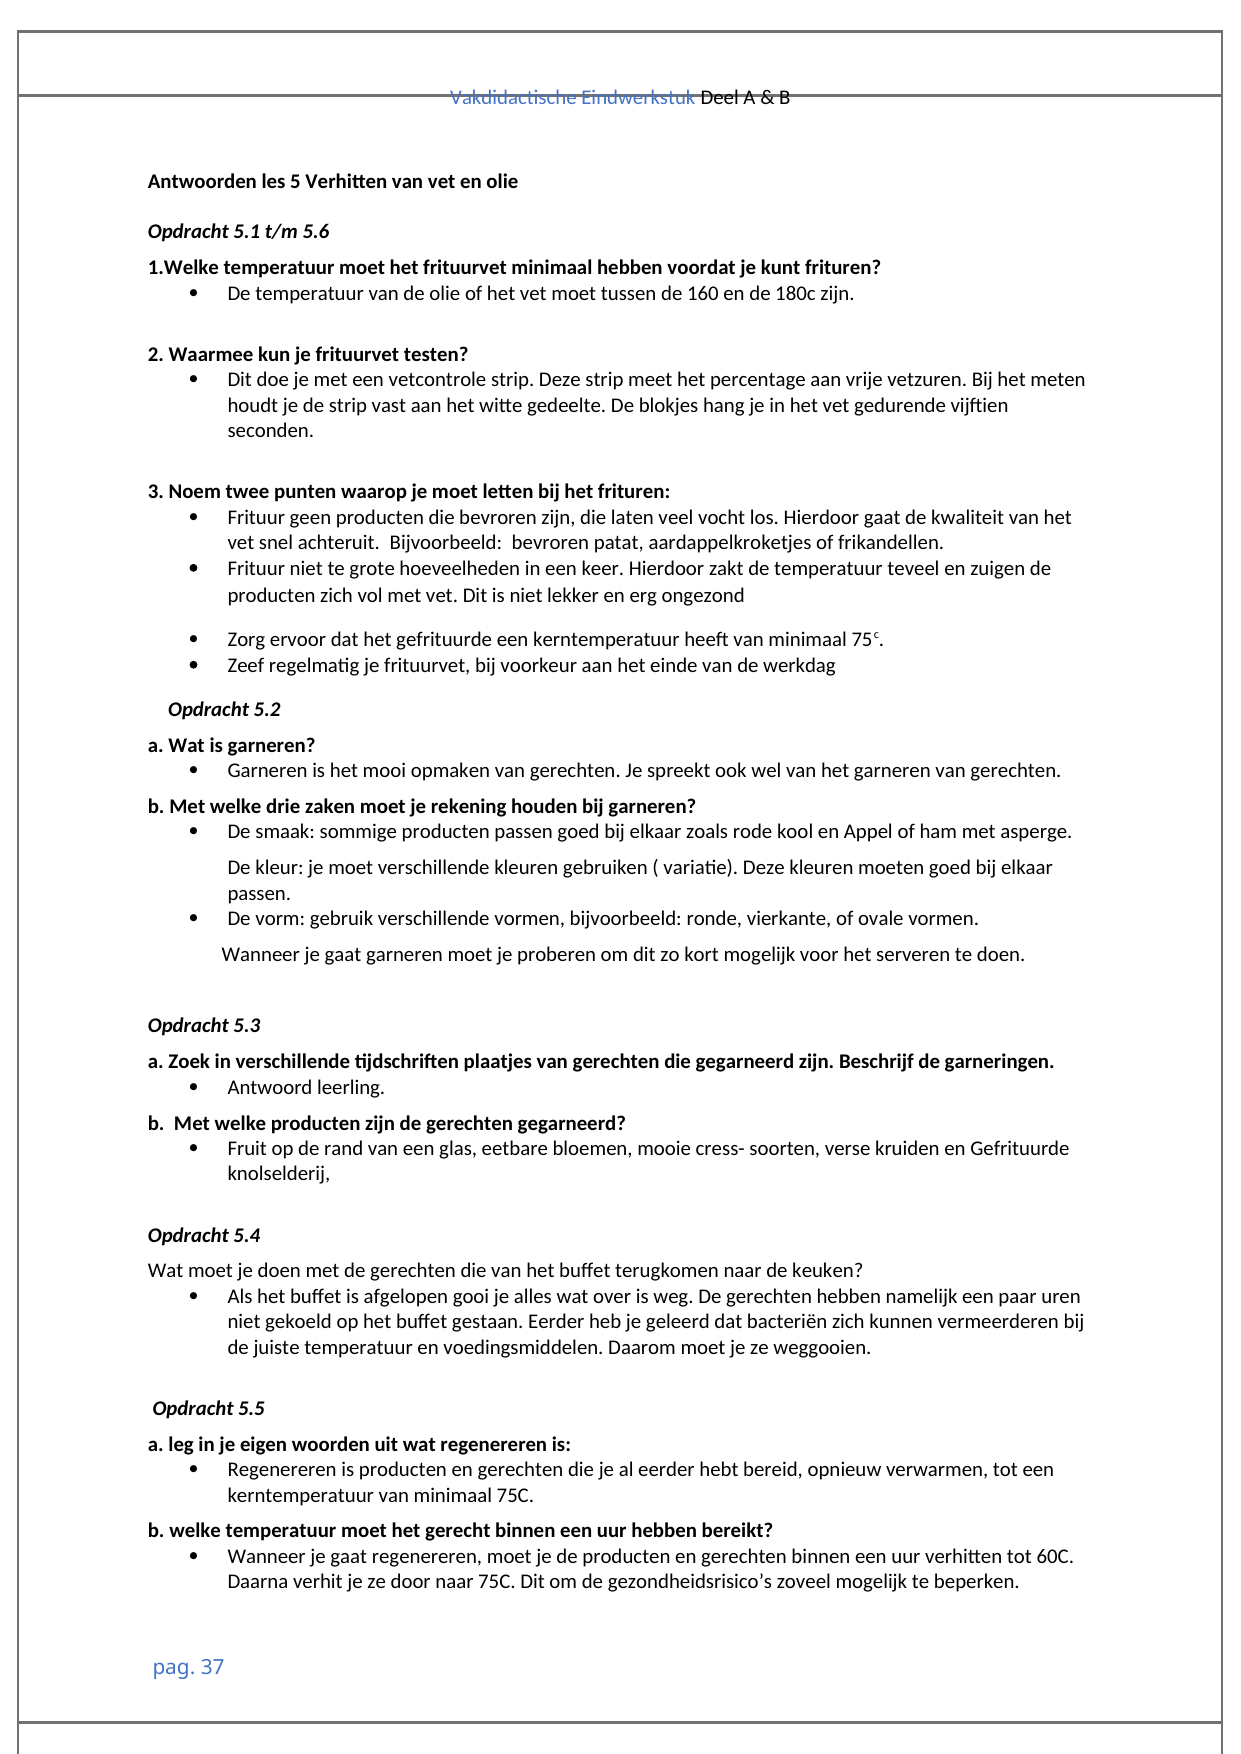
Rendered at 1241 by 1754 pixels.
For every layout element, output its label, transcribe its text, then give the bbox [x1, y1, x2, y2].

text 3. Noem twee punten waarop je moet letten bij het frituren: [148, 479, 1093, 504]
list Als het buffet is afgelopen gooi je alles wat over is weg. De gerechten hebben namelijk een paar uren niet gekoeld op het buffet gestaan. Eerder heb je geleerd dat bacteriën zich kunnen vermeerderen bij de juiste temperatuur en voedingsmiddelen. Daarom moet je ze weggooien. [190, 1283, 1093, 1359]
text Opdracht 5.5 [148, 1395, 1093, 1421]
list Frituur niet te grote hoeveelheden in een keer. Hierdoor zakt de temperatuur teveel en zuigen de producten zich vol met vet. Dit is niet lekker en erg ongezond [190, 555, 1093, 608]
text a. Zoek in verschillende tijdschriften plaatjes van gerechten die gegarneerd zijn. Beschrijf de garneringen. [148, 1048, 1093, 1074]
list Wanneer je gaat regenereren, moet je de producten en gerechten binnen een uur verhitten tot 60C. Daarna verhit je ze door naar 75C. Dit om de gezondheidsrisico’s zoveel mogelijk te beperken. [190, 1543, 1093, 1594]
list Regenereren is producten en gerechten die je al eerder hebt bereid, opnieuw verwarmen, tot een kerntemperatuur van minimaal 75C. [190, 1456, 1093, 1507]
list Antwoord leerling. [190, 1074, 1093, 1099]
list De vorm: gebruik verschillende vormen, bijvoorbeeld: ronde, vierkante, of ovale vormen. [190, 905, 1093, 931]
text Antwoorden les 5 Verhitten van vet en olie [148, 169, 1093, 194]
list Dit doe je met een vetcontrole strip. Deze strip meet het percentage aan vrije vetzuren. Bij het meten houdt je de strip vast aan het witte gedeelte. De blokjes hang je in het vet gedurende vijftien seconden. [190, 367, 1093, 443]
text 1.Welke temperatuur moet het frituurvet minimaal hebben voordat je kunt frituren? [148, 254, 1093, 280]
list Zorg ervoor dat het gefrituurde een kerntemperatuur heeft van minimaal 75c. [190, 626, 1093, 652]
text b. welke temperatuur moet het gerecht binnen een uur hebben bereikt? [148, 1518, 1093, 1543]
text Opdracht 5.1 t/m 5.6 [148, 219, 1093, 244]
list De temperatuur van de olie of het vet moet tussen de 160 en de 180c zijn. [190, 280, 1093, 305]
text a. leg in je eigen woorden uit wat regenereren is: [148, 1431, 1093, 1456]
list Zeef regelmatig je frituurvet, bij voorkeur aan het einde van de werkdag [190, 652, 1093, 677]
text b. Met welke drie zaken moet je rekening houden bij garneren? [148, 793, 1093, 818]
text De kleur: je moet verschillende kleuren gebruiken ( variatie). Deze kleuren moeten goed bij elkaar passen. [227, 854, 1093, 905]
list Garneren is het mooi opmaken van gerechten. Je spreekt ook wel van het garneren van gerechten. [190, 757, 1093, 783]
text Opdracht 5.4 [148, 1222, 1093, 1247]
text 2. Waarmee kun je frituurvet testen? [148, 341, 1093, 367]
list De smaak: sommige producten passen goed bij elkaar zoals rode kool en Appel of ham met asperge. [190, 818, 1093, 844]
text b. Met welke producten zijn de gerechten gegarneerd? [148, 1110, 1093, 1135]
text Wanneer je gaat garneren moet je proberen om dit zo kort mogelijk voor het serveren te doen. [221, 941, 1093, 966]
list Frituur geen producten die bevroren zijn, die laten veel vocht los. Hierdoor gaat de kwaliteit van het vet snel achteruit. Bijvoorbeeld: bevroren patat, aardappelkroketjes of frikandellen. [190, 504, 1093, 555]
text Opdracht 5.3 [148, 1013, 1093, 1038]
list Fruit op de rand van een glas, eetbare bloemen, mooie cress- soorten, verse kruiden en Gefrituurde knolselderij, [190, 1135, 1093, 1186]
text Wat moet je doen met de gerechten die van het buffet terugkomen naar de keuken? [148, 1258, 1093, 1283]
text a. Wat is garneren? [148, 732, 1093, 757]
text Opdracht 5.2 [148, 696, 1093, 721]
